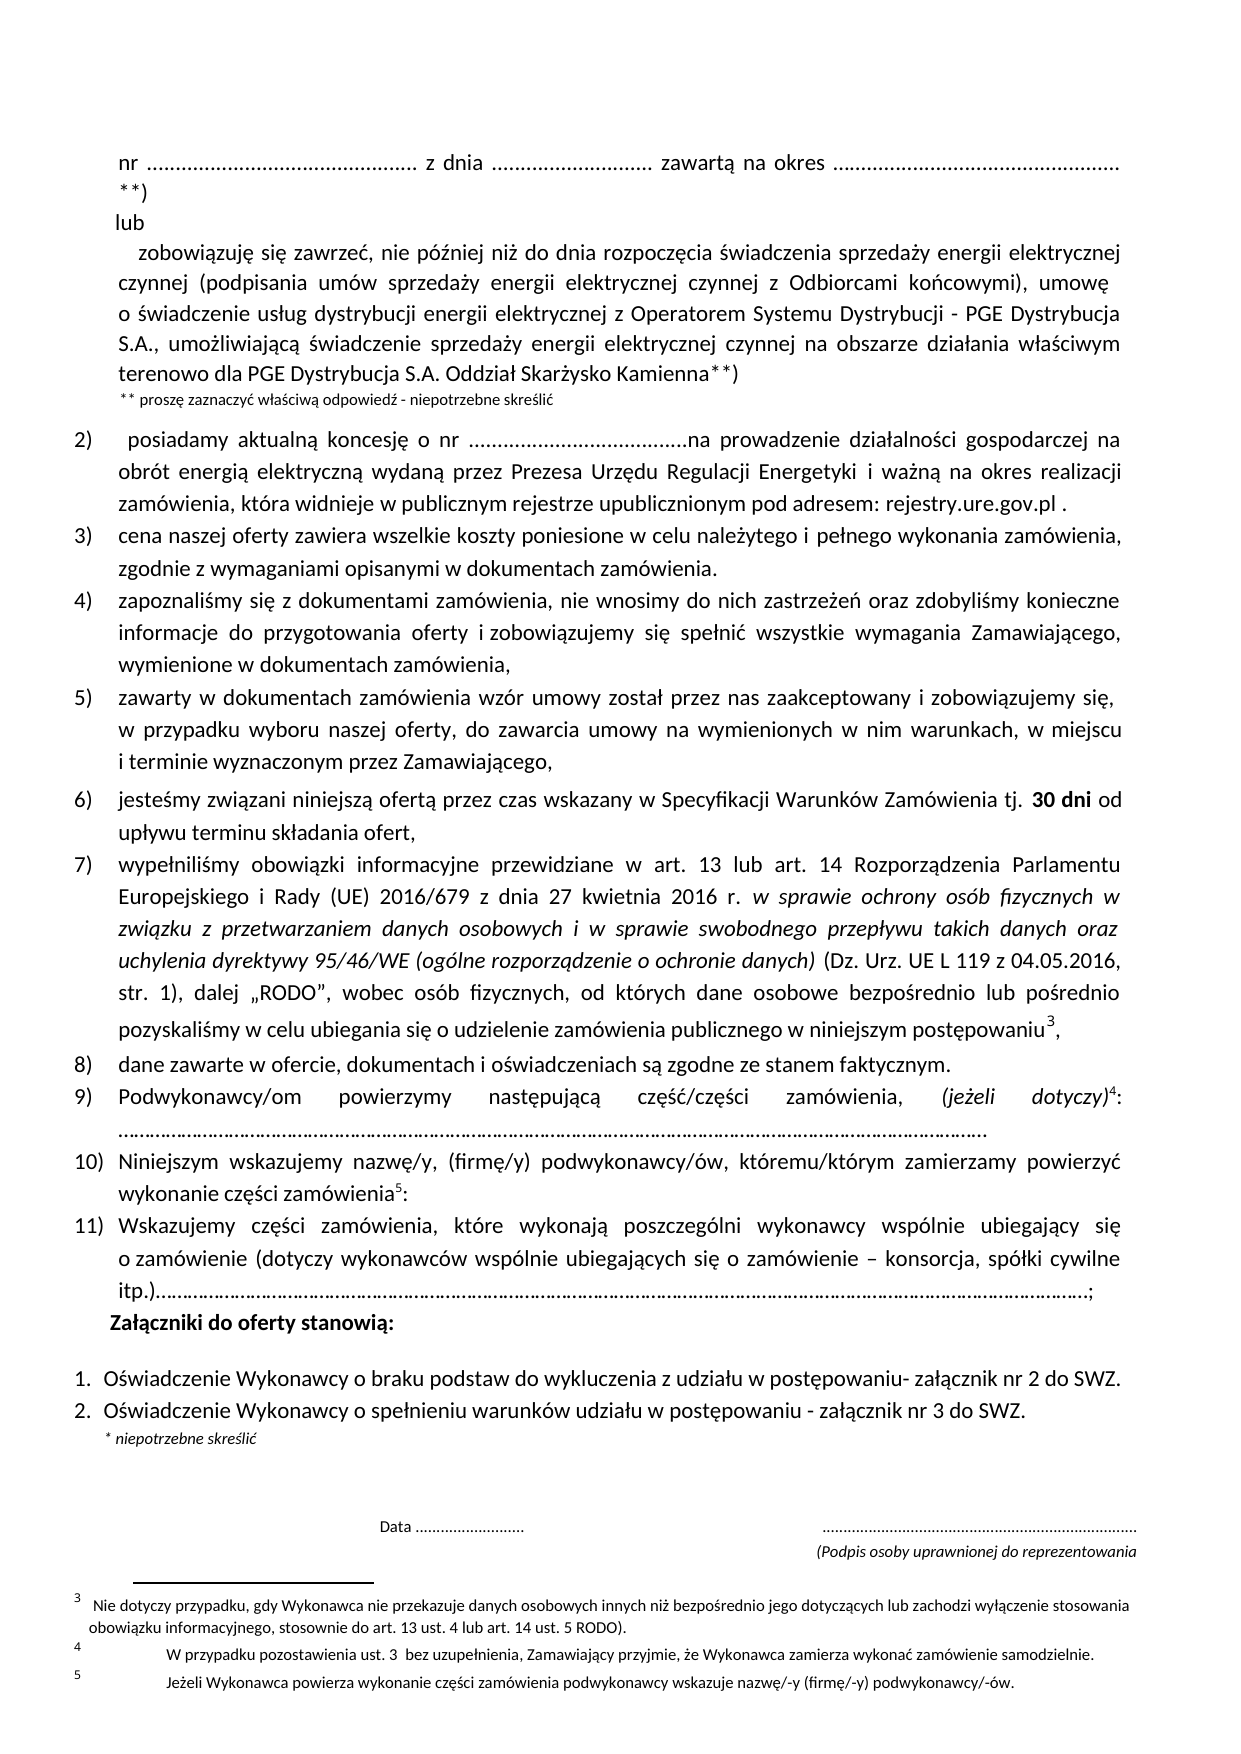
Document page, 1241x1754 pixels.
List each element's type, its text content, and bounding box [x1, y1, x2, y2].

list dane zawarte w ofercie, dokumentach i oświadczeniach są zgodne ze stanem faktycznym. [74, 1050, 1122, 1078]
text * niepotrzebne skreślić [103, 1429, 1137, 1449]
list Oświadczenie Wykonawcy o braku podstaw do wykluczenia z udziału w postępowaniu- załącznik nr 2 do SWZ. [74, 1364, 1137, 1392]
list wypełniliśmy obowiązki informacyjne przewidziane w art. 13 lub art. 14 Rozporządzenia Parlamentu Europejskiego i Rady (UE) 2016/679 z dnia 27 kwietnia 2016 r. w sprawie ochrony osób fizycznych w związku z przetwarzaniem danych osobowych i w sprawie swobodnego przepływu takich danych oraz uchylenia dyrektywy 95/46/WE (ogólne rozporządzenie o ochronie danych) (Dz. Urz. UE L 119 z 04.05.2016, str. 1), dalej „RODO”, wobec osób fizycznych, od których dane osobowe bezpośrednio lub pośrednio pozyskaliśmy w celu ubiegania się o udzielenie zamówienia publicznego w niniejszym postępowaniu, [74, 850, 1122, 1045]
text Załączniki do oferty stanowią: [74, 1308, 1093, 1336]
list Podwykonawcy/om powierzymy następującą część/części zamówienia, (jeżeli dotyczy):………………………………………………………………………………………………………………………………………………… [74, 1082, 1122, 1143]
text Data .......................... ........................................................................... [133, 1516, 1137, 1537]
text (Podpis osoby uprawnionej do reprezentowania [133, 1541, 1137, 1561]
subtitle zawarty w dokumentach zamówienia wzór umowy został przez nas zaakceptowany i zobowiązujemy się, w przypadku wyboru naszej oferty, do zawarcia umowy na wymienionych w nim warunkach, w miejscu i terminie wyznaczonym przez Zamawiającego, [74, 683, 1122, 775]
list lub [74, 208, 1122, 236]
list Wskazujemy części zamówienia, które wykonają poszczególni wykonawcy wspólnie ubiegający się o zamówienie (dotyczy wykonawców wspólnie ubiegających się o zamówienie – konsorcja, spółki cywilne itp.)……………………………………………………………………………………………………………………………………………………………; [74, 1212, 1122, 1304]
list ** proszę zaznaczyć właściwą odpowiedź - niepotrzebne skreślić [74, 389, 1122, 409]
list Oświadczenie Wykonawcy o spełnieniu warunków udziału w postępowaniu - załącznik nr 3 do SWZ. [74, 1396, 1137, 1424]
subtitle cena naszej oferty zawiera wszelkie koszty poniesione w celu należytego i pełnego wykonania zamówienia, zgodnie z wymaganiami opisanymi w dokumentach zamówienia. [74, 522, 1122, 582]
list zobowiązuję się zawrzeć, nie później niż do dnia rozpoczęcia świadczenia sprzedaży energii elektrycznej czynnej (podpisania umów sprzedaży energii elektrycznej czynnej z Odbiorcami końcowymi), umowę o świadczenie usług dystrybucji energii elektrycznej z Operatorem Systemu Dystrybucji - PGE Dystrybucja S.A., umożliwiającą świadczenie sprzedaży energii elektrycznej czynnej na obszarze działania właściwym terenowo dla PGE Dystrybucja S.A. Oddział Skarżysko Kamienna**) [74, 238, 1122, 387]
subtitle posiadamy aktualną koncesję o nr ......................................na prowadzenie działalności gospodarczej na obrót energią elektryczną wydaną przez Prezesa Urzędu Regulacji Energetyki i ważną na okres realizacji zamówienia, która widnieje w publicznym rejestrze upublicznionym pod adresem: rejestry.ure.gov.pl . [74, 425, 1122, 517]
list jesteśmy związani niniejszą ofertą przez czas wskazany w Specyfikacji Warunków Zamówienia tj. 30 dni od upływu terminu składania ofert, [74, 785, 1122, 846]
list Niniejszym wskazujemy nazwę/y, (firmę/y) podwykonawcy/ów, któremu/którym zamierzamy powierzyć wykonanie części zamówienia: [74, 1147, 1122, 1207]
subtitle zapoznaliśmy się z dokumentami zamówienia, nie wnosimy do nich zastrzeżeń oraz zdobyliśmy konieczne informacje do przygotowania oferty i zobowiązujemy się spełnić wszystkie wymagania Zamawiającego, wymienione w dokumentach zamówienia, [74, 586, 1122, 678]
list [74, 148, 1122, 206]
